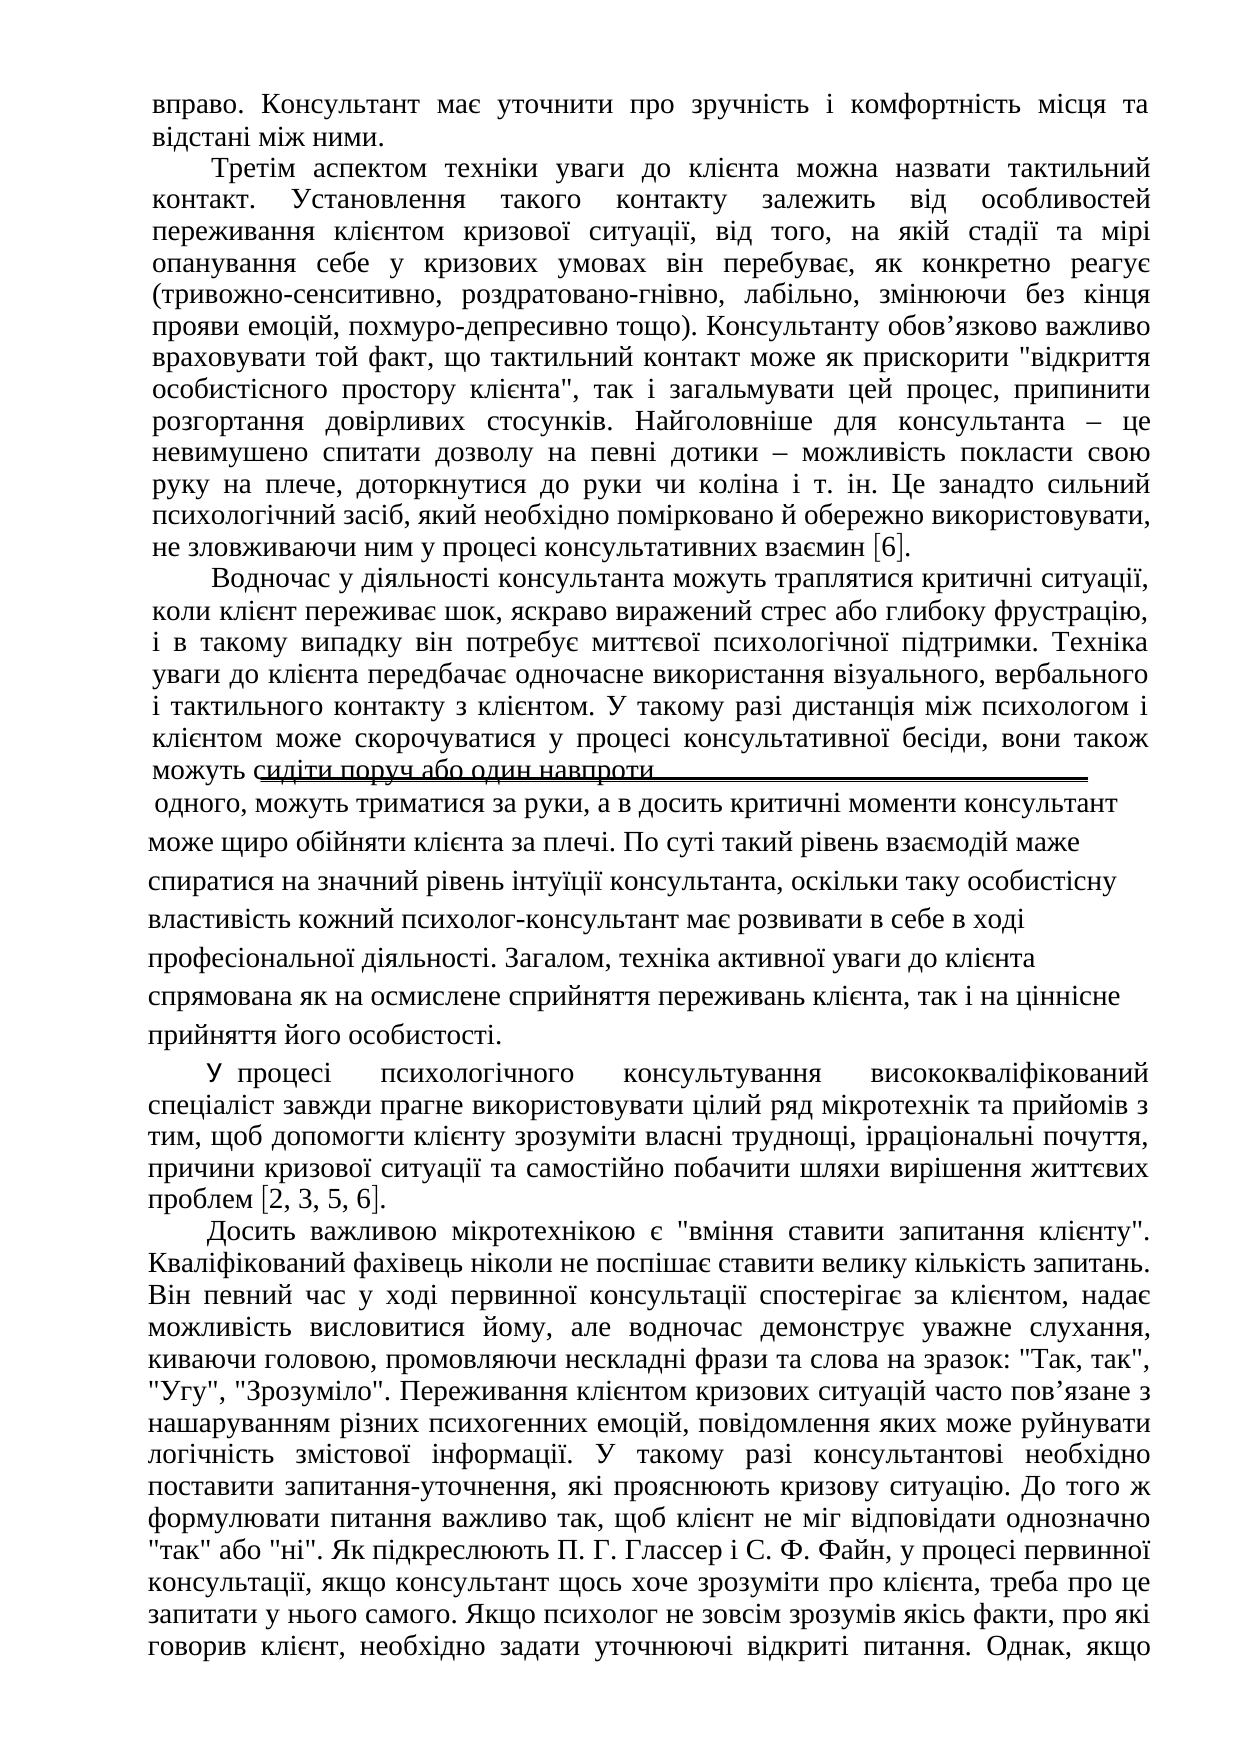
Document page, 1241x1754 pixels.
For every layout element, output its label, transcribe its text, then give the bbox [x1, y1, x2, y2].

text одного, можуть триматися за руки, а в досить критичні моменти консультант може щиро обійняти клієнта за плечі. По суті такий рівень взаємодій маже спиратися на значний рівень інтуїції консультанта, оскільки таку особистісну властивість кожний психолог-консультант має розвивати в себе в ході професіональної діяльності. Загалом, техніка активної уваги до клієнта спрямована як на осмислене сприйняття переживань клієнта, так і на ціннісне прийняття його особистості. [148, 786, 1152, 1050]
list процесі психологічного консультування висококваліфікований спеціаліст завжди прагне використовувати цілий ряд мікротехнік та прийомів з тим, щоб допомогти клієнту зрозуміти власні труднощі, ірраціональні почуття, причини кризової ситуації та самостійно побачити шляхи вирішення життєвих проблем 2, 3, 5, 6. [148, 1055, 1149, 1215]
text Водночас у діяльності консультанта можуть траплятися критичні ситуації, коли клієнт переживає шок, яскраво виражений стрес або глибоку фрустрацію, і в такому випадку він потребує миттєвої психологічної підтримки. Техніка уваги до клієнта передбачає одночасне використання візуального, вербального і тактильного контакту з клієнтом. У такому разі дистанція між психологом і клієнтом може скорочуватися у процесі консультативної бесіди, вони також можуть сидіти поруч або один навпроти [152, 562, 1149, 786]
text Третім аспектом техніки уваги до клієнта можна назвати тактильний контакт. Установлення такого контакту залежить від особливостей переживання клієнтом кризової ситуації, від того, на якій стадії та мірі опанування себе у кризових умовах він перебуває, як конкретно реагує (тривожно-сенситивно, роздратовано-гнівно, лабільно, змінюючи без кінця прояви емоцій, похмуро-депресивно тощо). Консультанту обов’язково важливо враховувати той факт, що тактильний контакт може як прискорити "відкриття особистісного простору клієнта", так і загальмувати цей процес, припинити розгортання довірливих стосунків. Найголовніше для консультанта – це невимушено спитати дозволу на певні дотики – можливість покласти свою руку на плече, доторкнутися до руки чи коліна і т. ін. Це занадто сильний психологічний засіб, який необхідно помірковано й обережно використовувати, не зловживаючи ним у процесі консультативних взаємин 6. [152, 152, 1152, 562]
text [148, 1215, 1152, 1661]
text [152, 88, 1149, 152]
